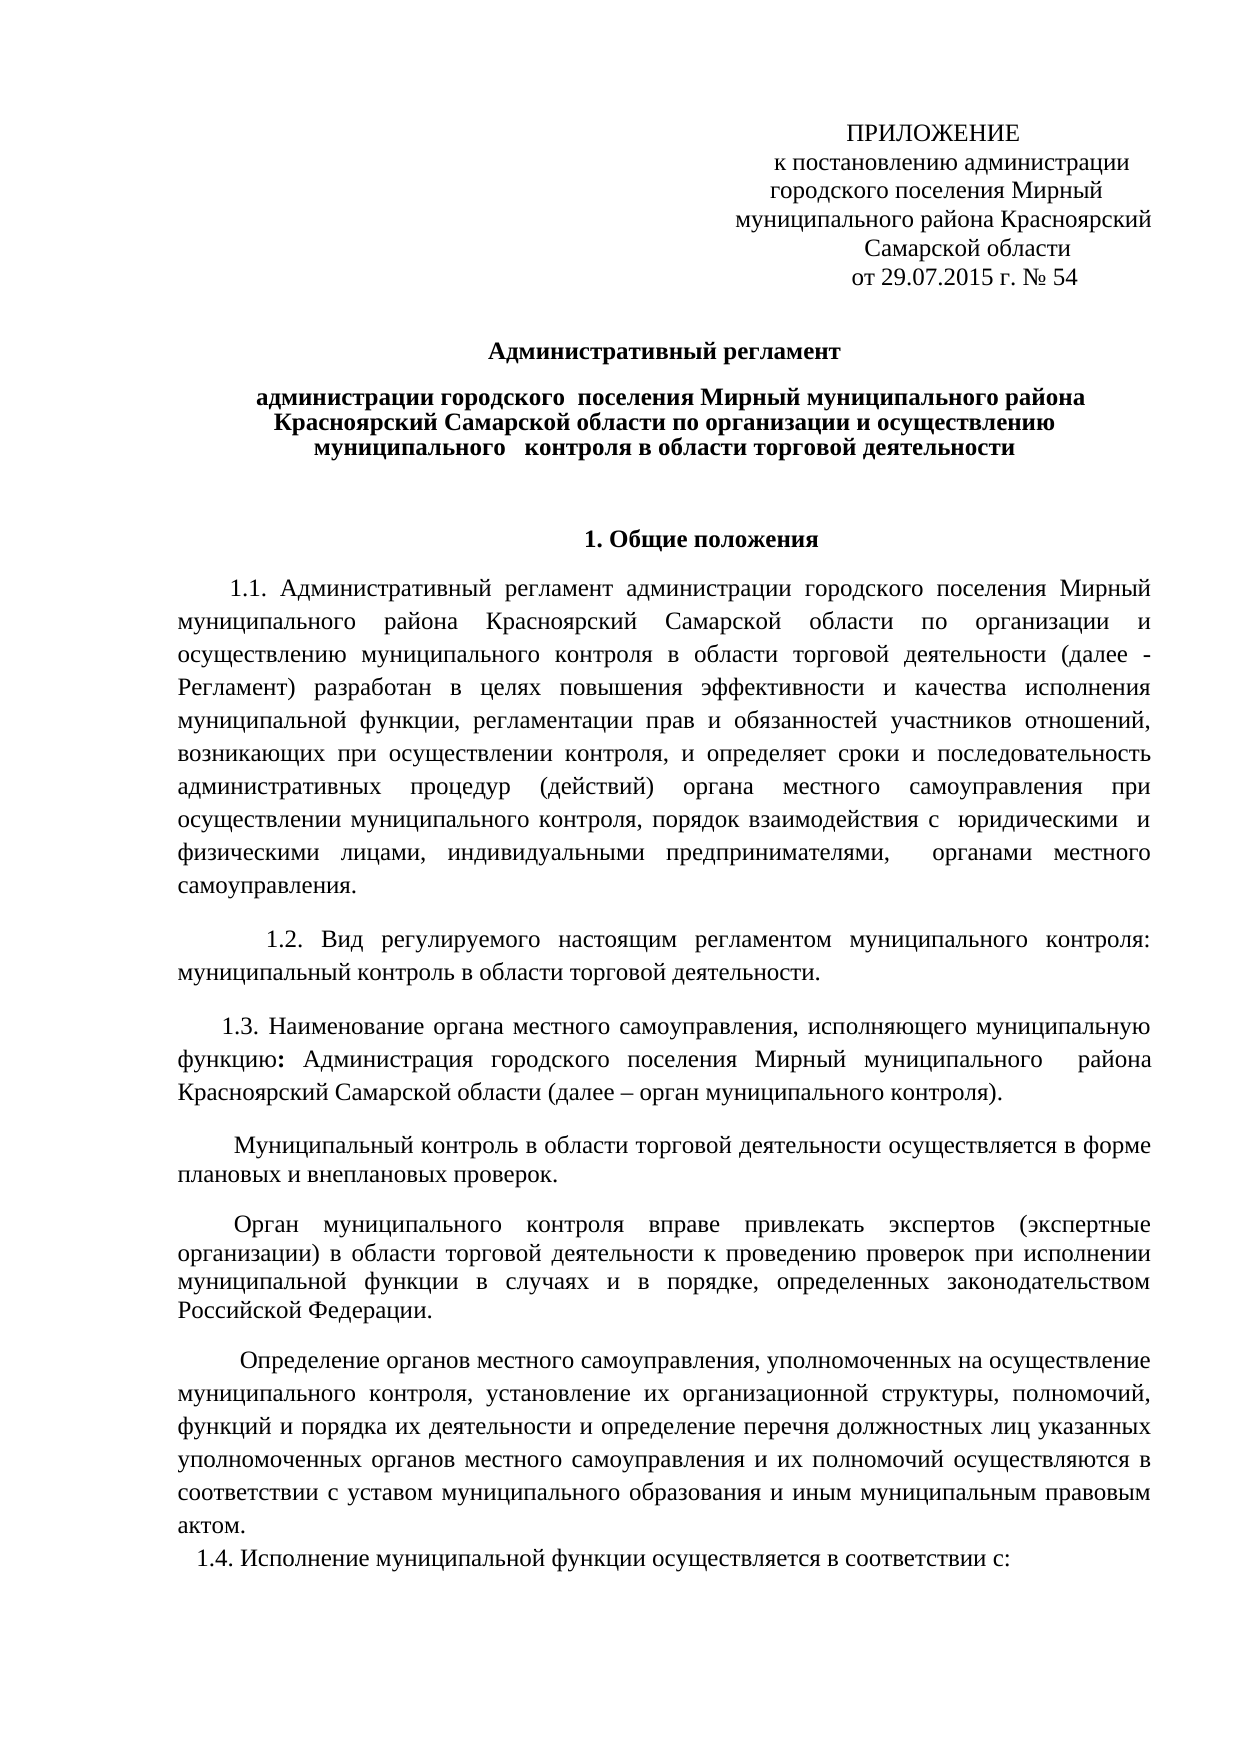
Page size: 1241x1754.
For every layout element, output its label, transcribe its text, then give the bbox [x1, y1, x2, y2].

text городского поселения Мирный [177, 176, 1152, 204]
text от 29.07.2015 г. № 54 [177, 262, 1152, 291]
text Самарской области [177, 233, 1152, 262]
text 1. Общие положения [177, 527, 1152, 552]
text ПРИЛОЖЕНИЕ [177, 118, 1152, 147]
text Муниципальный контроль в области торговой деятельности осуществляется в форме плановых и внеплановых проверок. [177, 1131, 1152, 1188]
text 1.3. Наименование органа местного самоуправления, исполняющего муниципальную функцию: Администрация городского поселения Мирный муниципального района Красноярский Самарской области (далее – орган муниципального контроля). [177, 1011, 1152, 1106]
text администрации городского поселения Мирный муниципального района Красноярский Самарской области по организации и осуществлению муниципального контроля в области торговой деятельности [177, 385, 1152, 460]
text 1.1. Административный регламент администрации городского поселения Мирный муниципального района Красноярский Самарской области по организации и осуществлению муниципального контроля в области торговой деятельности (далее - Регламент) разработан в целях повышения эффективности и качества исполнения муниципальной функции, регламентации прав и обязанностей участников отношений, возникающих при осуществлении контроля, и определяет сроки и последовательность административных процедур (действий) органа местного самоуправления при осуществлении муниципального контроля, порядок взаимодействия с юридическими и физическими лицами, индивидуальными предпринимателями, органами местного самоуправления. [177, 573, 1152, 899]
text 1.2. Вид регулируемого настоящим регламентом муниципального контроля: муниципальный контроль в области торговой деятельности. [177, 924, 1152, 986]
text муниципального района Красноярский [177, 204, 1152, 233]
text 1.4. Исполнение муниципальной функции осуществляется в соответствии с: [177, 1543, 1152, 1572]
text к постановлению администрации [177, 147, 1152, 176]
text Административный регламент [177, 339, 1152, 364]
text Орган муниципального контроля вправе привлекать экспертов (экспертные организации) в области торговой деятельности к проведению проверок при исполнении муниципальной функции в случаях и в порядке, определенных законодательством Российской Федерации. [177, 1209, 1152, 1324]
text Определение органов местного самоуправления, уполномоченных на осуществление муниципального контроля, установление их организационной структуры, полномочий, функций и порядка их деятельности и определение перечня должностных лиц указанных уполномоченных органов местного самоуправления и их полномочий осуществляются в соответствии с уставом муниципального образования и иным муниципальным правовым актом. [162, 1345, 1152, 1539]
